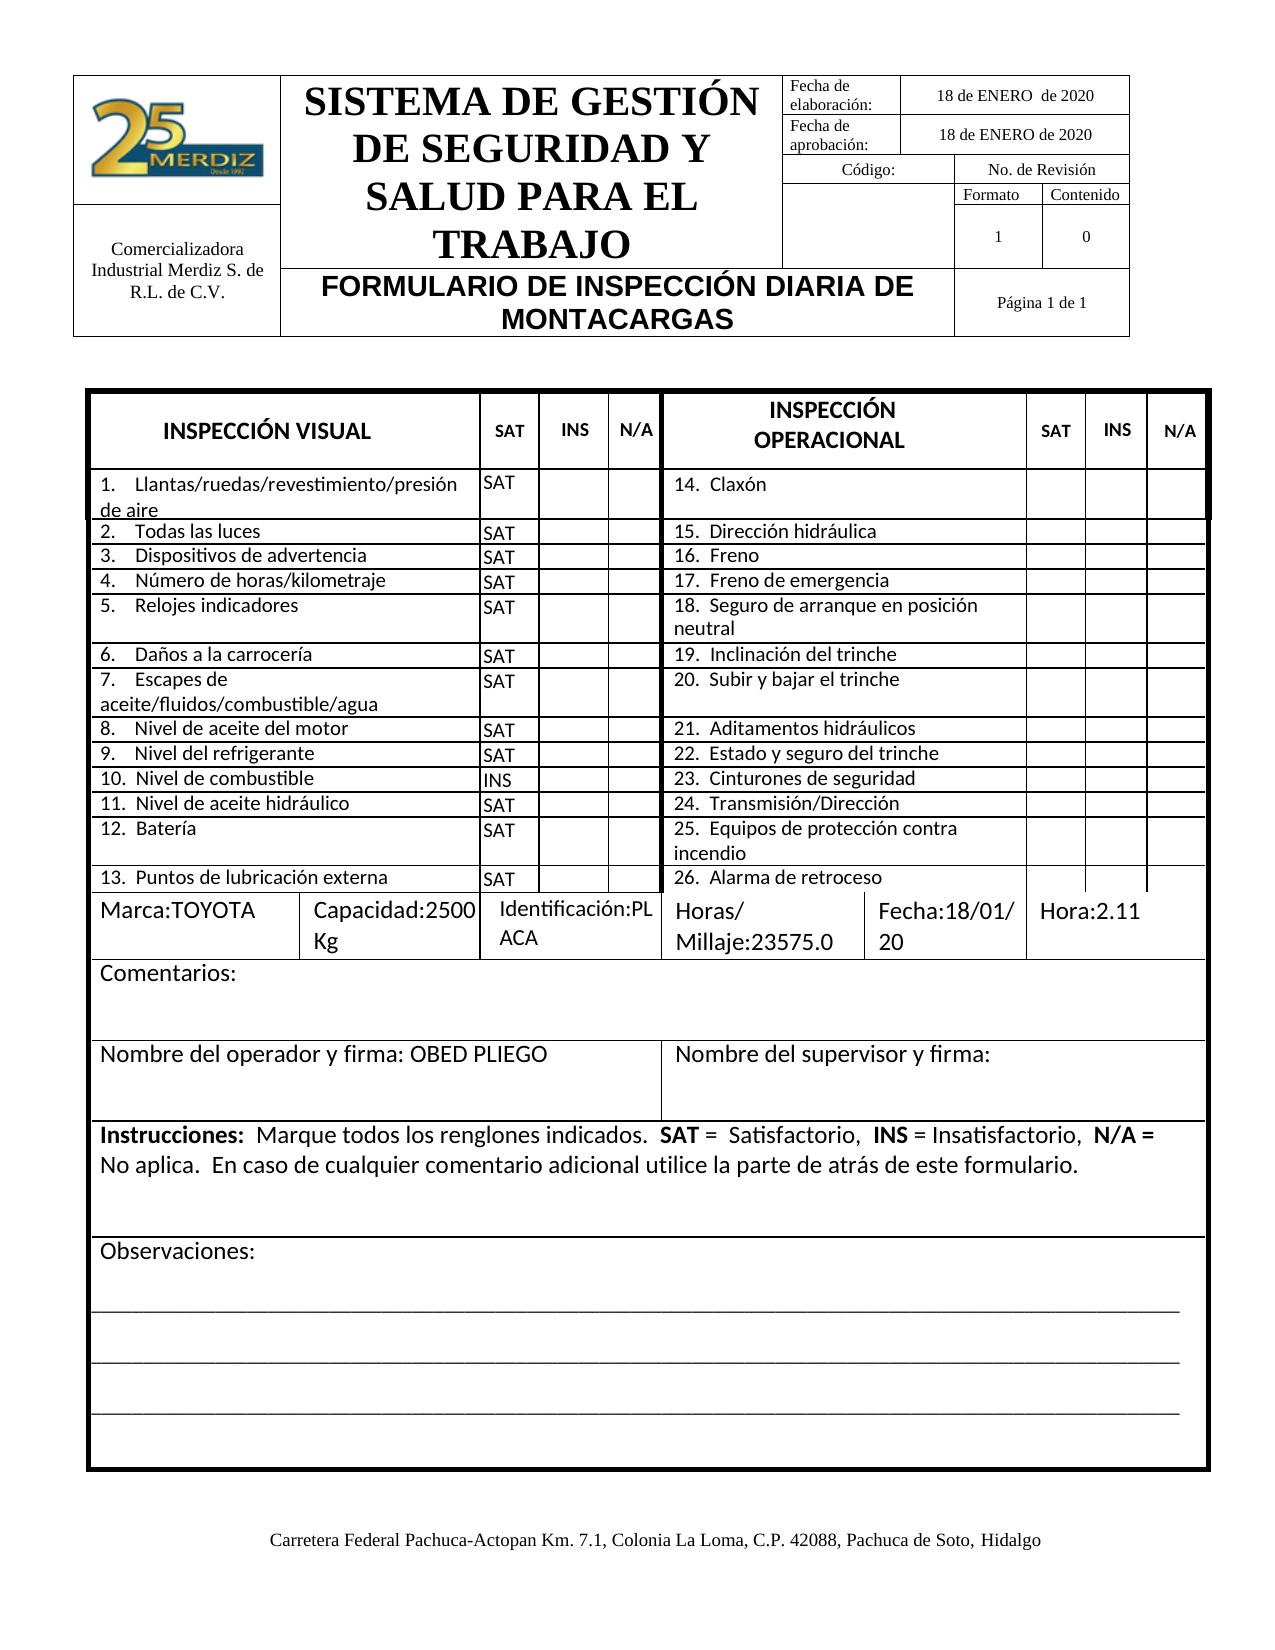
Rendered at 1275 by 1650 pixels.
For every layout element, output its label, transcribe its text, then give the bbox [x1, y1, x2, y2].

table_cell SAT [481, 570, 538, 593]
table_header INSPECCIÓN OPERACIONAL [664, 394, 1026, 467]
table_cell Marca:TOYOTA [91, 893, 299, 959]
table_cell 20. Subir y bajar el trinche [664, 669, 1026, 716]
table_cell 15. Dirección hidráulica [664, 520, 1026, 543]
table_cell [1148, 667, 1206, 716]
table_cell SAT [481, 595, 538, 642]
table_cell [609, 470, 659, 518]
table_cell [540, 866, 608, 892]
table_cell 9. Nivel del refrigerante [91, 742, 479, 766]
table_cell [1027, 718, 1085, 741]
table_cell Fecha:18/01/20 [865, 892, 1026, 959]
table_cell [1148, 642, 1206, 667]
table_cell [1027, 669, 1085, 716]
table_cell Observaciones: _________________________________________________________________________________________________________ _________________________________________________________________________________________________________ _________________________________________________________________________________________________________ [91, 1236, 1206, 1467]
table_cell Identificación:PLACA [481, 893, 661, 959]
table_cell [540, 545, 608, 568]
table_cell 8. Nivel de aceite del motor [91, 717, 479, 741]
table_cell [1086, 793, 1146, 816]
table_cell [1027, 644, 1085, 667]
table_cell [1027, 520, 1085, 543]
table_header INS [540, 394, 608, 467]
table_cell 13. Puntos de lubricación externa [91, 866, 479, 892]
table_header INSPECCIÓN VISUAL [91, 394, 479, 467]
table_cell [1086, 743, 1146, 766]
table_cell Nombre del supervisor y firma: [662, 1040, 1206, 1120]
table_cell [540, 470, 608, 518]
table_cell [1086, 818, 1146, 865]
table_cell [1027, 570, 1085, 593]
table_cell [1027, 470, 1085, 518]
table_cell Horas/Millaje:23575.0 [662, 892, 864, 959]
table_cell 11. Nivel de aceite hidráulico [91, 792, 479, 816]
table_cell [1086, 718, 1146, 741]
table_cell [540, 595, 608, 642]
table_cell [1086, 520, 1146, 543]
table_cell Hora:2.11 [1027, 892, 1206, 959]
table_cell [540, 768, 608, 791]
table_cell Instrucciones: Marque todos los renglones indicados. SAT = Satisfactorio, INS = Insatisfactorio, N/A = No aplica. En caso de cualquier comentario adicional utilice la parte de atrás de este formulario. [91, 1120, 1206, 1236]
table_cell SAT [481, 545, 538, 568]
table_cell [1086, 768, 1146, 791]
table_header INS [1086, 394, 1146, 467]
table_cell Comentarios: [91, 959, 1206, 1040]
table_cell [609, 768, 659, 791]
table_cell SAT [481, 669, 538, 716]
table_cell [609, 669, 659, 716]
table_cell [1148, 766, 1206, 791]
table_cell [609, 793, 659, 816]
table_cell [1086, 669, 1146, 716]
table_cell [1148, 543, 1206, 568]
table_cell [609, 520, 659, 543]
table_cell [1027, 595, 1085, 642]
table_header N/A [609, 394, 659, 467]
table_cell Nombre del operador y firma: OBED PLIEGO [91, 1041, 661, 1120]
table_cell 25. Equipos de protección contra incendio [664, 818, 1026, 865]
table_cell 19. Inclinación del trinche [664, 644, 1026, 667]
table_cell [1148, 816, 1206, 865]
table_cell 6. Daños a la carrocería [91, 643, 479, 667]
table_header N/A [1148, 394, 1205, 467]
table_cell 2. Todas las luces [91, 519, 479, 543]
table_cell INS [481, 768, 538, 791]
table_cell [1027, 866, 1085, 892]
table_cell [609, 545, 659, 568]
table_cell [540, 718, 608, 741]
table_cell [540, 818, 608, 865]
table_cell SAT [481, 470, 538, 518]
table_cell SAT [481, 743, 538, 766]
table_cell [1148, 568, 1206, 593]
table_cell [609, 866, 659, 892]
table_cell [1148, 865, 1206, 892]
table_cell 21. Aditamentos hidráulicos [664, 718, 1026, 741]
table_cell 22. Estado y seguro del trinche [664, 743, 1026, 766]
table_cell [1148, 593, 1206, 642]
table_cell [1148, 470, 1205, 518]
table_cell SAT [481, 866, 538, 892]
table_cell SAT [481, 644, 538, 667]
table_cell [1086, 644, 1146, 667]
table_cell [540, 520, 608, 543]
table_cell 5. Relojes indicadores [91, 594, 479, 642]
table_cell [1027, 545, 1085, 568]
table_cell [609, 818, 659, 865]
table_cell [540, 644, 608, 667]
table_cell 24. Transmisión/Dirección [664, 793, 1026, 816]
table_cell [609, 644, 659, 667]
table_header SAT [1027, 394, 1085, 467]
table_cell [1148, 716, 1206, 741]
table_cell [540, 793, 608, 816]
table_cell [1027, 818, 1085, 865]
table_cell [540, 669, 608, 716]
table_cell 3. Dispositivos de advertencia [91, 544, 479, 568]
table_cell [1027, 768, 1085, 791]
table_cell 16. Freno [664, 545, 1026, 568]
table_cell 18. Seguro de arranque en posición neutral [664, 595, 1026, 642]
table_cell 26. Alarma de retroceso [664, 866, 1026, 892]
table_cell 4. Número de horas/kilometraje [91, 569, 479, 593]
table_cell SAT [481, 718, 538, 741]
table_cell [1086, 866, 1146, 892]
table_cell [1086, 570, 1146, 593]
table_cell 23. Cinturones de seguridad [664, 768, 1026, 791]
table_cell [1027, 743, 1085, 766]
table_cell [1148, 520, 1206, 543]
table_header SAT [481, 394, 538, 467]
table_cell SAT [481, 520, 538, 543]
table_cell 7. Escapes de aceite/fluidos/combustible/agua [91, 668, 479, 716]
table_cell [1086, 595, 1146, 642]
table_cell [609, 570, 659, 593]
table_cell SAT [481, 793, 538, 816]
table_cell [1086, 545, 1146, 568]
table_cell [540, 743, 608, 766]
table_cell [1027, 793, 1085, 816]
table_cell [609, 743, 659, 766]
table_cell Capacidad:2500 Kg [300, 893, 479, 959]
table_cell [1148, 741, 1206, 766]
table_cell SAT [481, 818, 538, 865]
table_cell [609, 595, 659, 642]
table_cell [540, 570, 608, 593]
table_cell 14. Claxón [664, 470, 1026, 518]
table_cell [1086, 470, 1146, 518]
table_cell 12. Batería [91, 817, 479, 865]
picture [81, 92, 274, 187]
table_cell [609, 718, 659, 741]
table_cell 10. Nivel de combustible [91, 767, 479, 791]
table_cell [1148, 791, 1206, 816]
table_cell 17. Freno de emergencia [664, 570, 1026, 593]
table_cell 1. Llantas/ruedas/revestimiento/presión de aire [91, 470, 479, 518]
